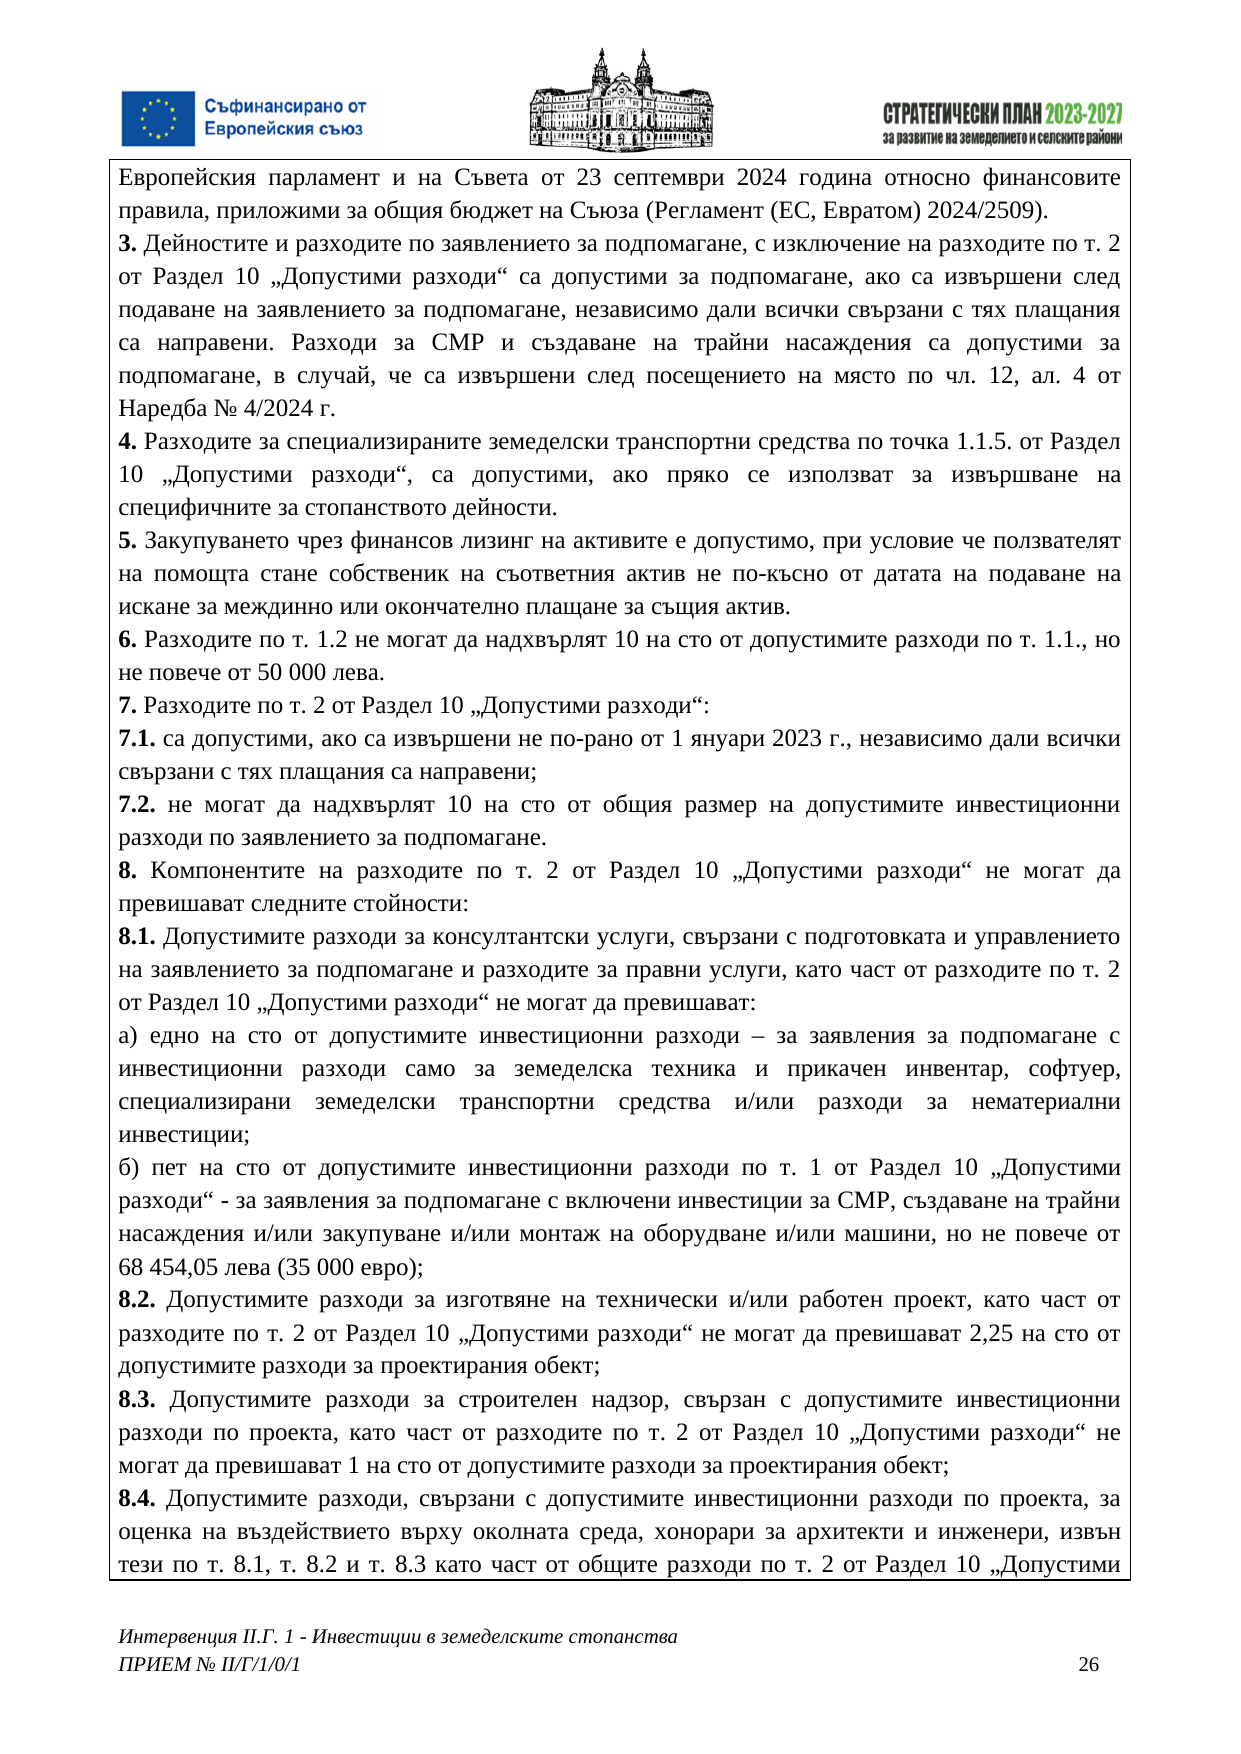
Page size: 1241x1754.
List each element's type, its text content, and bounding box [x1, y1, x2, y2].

text 8.1. Допустимите разходи за консултантски услуги, свързани с подготовката и управлението на заявлението за подпомагане и разходите за правни услуги, като част от разходите по т. 2 от Раздел 10 „Допустими разходи“ не могат да превишават: [110, 918, 1130, 1016]
text а) едно на сто от допустимите инвестиционни разходи – за заявления за подпомагане с инвестиционни разходи само за земеделска техника и прикачен инвентар, софтуер, специализирани земеделски транспортни средства и/или разходи за нематериални инвестиции; [110, 1017, 1130, 1148]
text 8.2. Допустимите разходи за изготвяне на технически и/или работен проект, като част от разходите по т. 2 от Раздел 10 „Допустими разходи“ не могат да превишават 2,25 на сто от допустимите разходи за проектирания обект; [110, 1281, 1130, 1379]
text 4. Разходите за специализираните земеделски транспортни средства по точка 1.1.5. от Раздел 10 „Допустими разходи“, са допустими, ако пряко се използват за извършване на специфичните за стопанството дейности. [110, 423, 1130, 521]
text 3. Дейностите и разходите по заявлението за подпомагане, с изключение на разходите по т. 2 от Раздел 10 „Допустими разходи“ са допустими за подпомагане, ако са извършени след подаване на заявлението за подпомагане, независимо дали всички свързани с тях плащания са направени. Разходи за СМР и създаване на трайни насаждения са допустими за подпомагане, в случай, че са извършени след посещението на място по чл. 12, ал. 4 от Наредба № 4/2024 г. [110, 225, 1130, 422]
text 7.1. са допустими, ако са извършени не по-рано от 1 януари 2023 г., независимо дали всички свързани с тях плащания са направени; [110, 720, 1130, 785]
text 8.3. Допустимите разходи за строителен надзор, свързан с допустимите инвестиционни разходи по проекта, като част от разходите по т. 2 от Раздел 10 „Допустими разходи“ не могат да превишават 1 на сто от допустимите разходи за проектирания обект; [110, 1381, 1130, 1478]
text б) пет на сто от допустимите инвестиционни разходи по т. 1 от Раздел 10 „Допустими разходи“ - за заявления за подпомагане с включени инвестиции за СМР, създаване на трайни насаждения и/или закупуване и/или монтаж на оборудване и/или машини, но не повече от 68 454,05 лева (35 000 евро); [110, 1149, 1130, 1280]
text 7.2. не могат да надхвърлят 10 на сто от общия размер на допустимите инвестиционни разходи по заявлението за подпомагане. [110, 786, 1130, 851]
text 6. Разходите по т. 1.2 не могат да надхвърлят 10 на сто от допустимите разходи по т. 1.1., но не повече от 50 000 лева. [110, 621, 1130, 686]
text 8. Компонентите на разходите по т. 2 от Раздел 10 „Допустими разходи“ не могат да превишават следните стойности: [110, 852, 1130, 917]
text 7. Разходите по т. 2 от Раздел 10 „Допустими разходи“: [110, 687, 1130, 719]
picture [118, 44, 1123, 159]
text 5. Закупуването чрез финансов лизинг на активите е допустимо, при условие че ползвателят на помощта стане собственик на съответния актив не по-късно от датата на подаване на искане за междинно или окончателно плащане за същия актив. [110, 522, 1130, 620]
